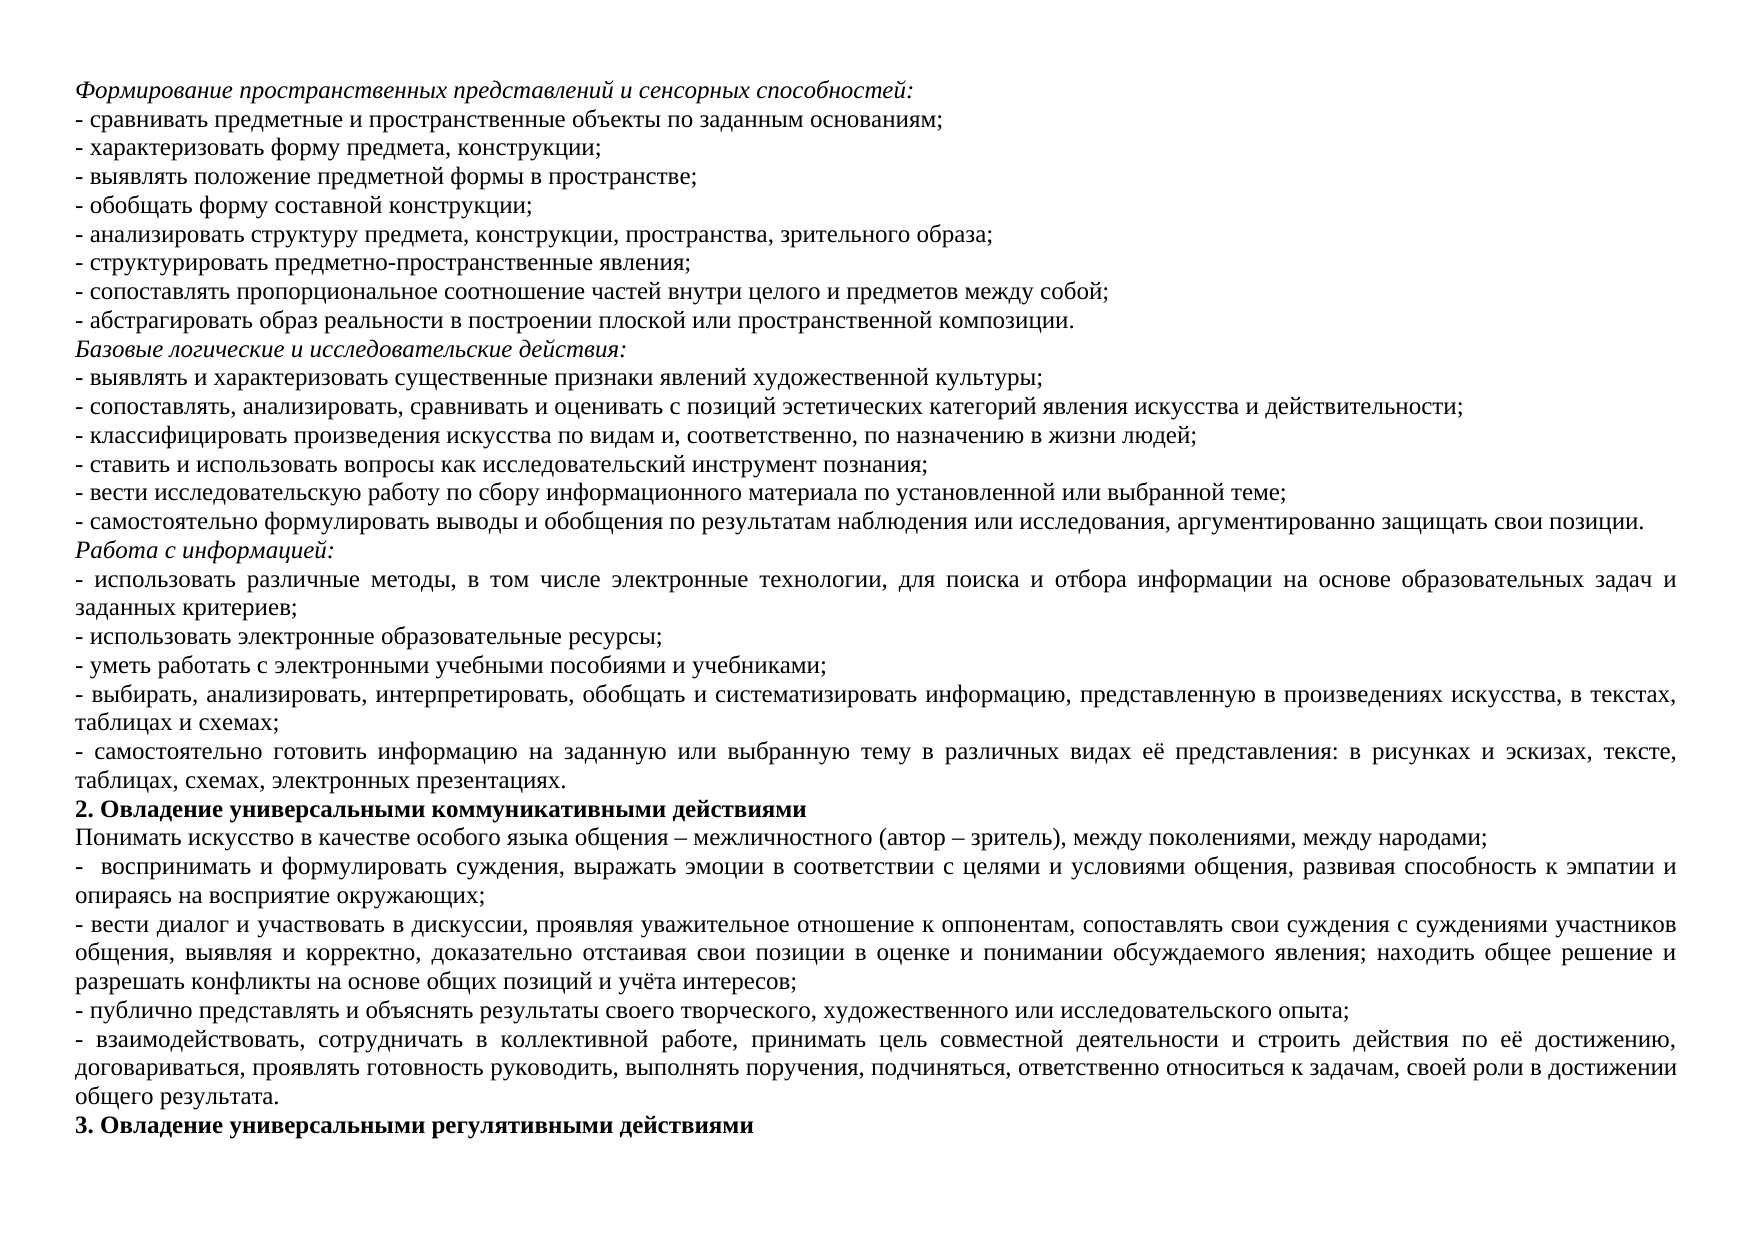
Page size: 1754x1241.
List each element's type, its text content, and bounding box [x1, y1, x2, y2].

text Понимать искусство в качестве особого языка общения – межличностного (автор – зритель), между поколениями, между народами; [75, 822, 1679, 851]
text - использовать электронные образовательные ресурсы; [75, 621, 1679, 650]
text - вести диалог и участвовать в дискуссии, проявляя уважительное отношение к оппонентам, сопоставлять свои суждения с суждениями участников общения, выявляя и корректно, доказательно отстаивая свои позиции в оценке и понимании обсуждаемого явления; находить общее решение и разрешать конфликты на основе общих позиций и учёта интересов; [75, 909, 1679, 995]
text Базовые логические и исследовательские действия: [75, 334, 1679, 362]
text - выбирать, анализировать, интерпретировать, обобщать и систематизировать информацию, представленную в произведениях искусства, в текстах, таблицах и схемах; [75, 679, 1679, 736]
text - структурировать предметно-пространственные явления; [75, 247, 1679, 276]
text - выявлять и характеризовать существенные признаки явлений художественной культуры; [75, 362, 1679, 391]
text - самостоятельно формулировать выводы и обобщения по результатам наблюдения или исследования, аргументированно защищать свои позиции. [75, 506, 1679, 535]
text - воспринимать и формулировать суждения, выражать эмоции в соответствии с целями и условиями общения, развивая способность к эмпатии и опираясь на восприятие окружающих; [75, 851, 1679, 909]
text - использовать различные методы, в том числе электронные технологии, для поиска и отбора информации на основе образовательных задач и заданных критериев; [75, 564, 1679, 621]
text 2. Овладение универсальными коммуникативными действиями [75, 794, 1679, 822]
text - абстрагировать образ реальности в построении плоской или пространственной композиции. [75, 305, 1679, 334]
text - самостоятельно готовить информацию на заданную или выбранную тему в различных видах её представления: в рисунках и эскизах, тексте, таблицах, схемах, электронных презентациях. [75, 736, 1679, 794]
text 3. Овладение универсальными регулятивными действиями [75, 1110, 1679, 1139]
text - публично представлять и объяснять результаты своего творческого, художественного или исследовательского опыта; [75, 995, 1679, 1024]
text - сопоставлять пропорциональное соотношение частей внутри целого и предметов между собой; [75, 276, 1679, 305]
text - анализировать структуру предмета, конструкции, пространства, зрительного образа; [75, 219, 1679, 247]
text Формирование пространственных представлений и сенсорных способностей: [75, 75, 1679, 104]
text Работа с информацией: [75, 535, 1679, 564]
text - характеризовать форму предмета, конструкции; [75, 132, 1679, 161]
text - вести исследовательскую работу по сбору информационного материала по установленной или выбранной теме; [75, 477, 1679, 506]
text - уметь работать с электронными учебными пособиями и учебниками; [75, 650, 1679, 679]
text - взаимодействовать, сотрудничать в коллективной работе, принимать цель совместной деятельности и строить действия по её достижению, договариваться, проявлять готовность руководить, выполнять поручения, подчиняться, ответственно относиться к задачам, своей роли в достижении общего результата. [75, 1024, 1679, 1110]
text - обобщать форму составной конструкции; [75, 190, 1679, 219]
text - сравнивать предметные и пространственные объекты по заданным основаниям; [75, 104, 1679, 132]
text - выявлять положение предметной формы в пространстве; [75, 161, 1679, 190]
text - ставить и использовать вопросы как исследовательский инструмент познания; [75, 449, 1679, 477]
text - сопоставлять, анализировать, сравнивать и оценивать с позиций эстетических категорий явления искусства и действительности; [75, 391, 1679, 420]
text - классифицировать произведения искусства по видам и, соответственно, по назначению в жизни людей; [75, 420, 1679, 449]
